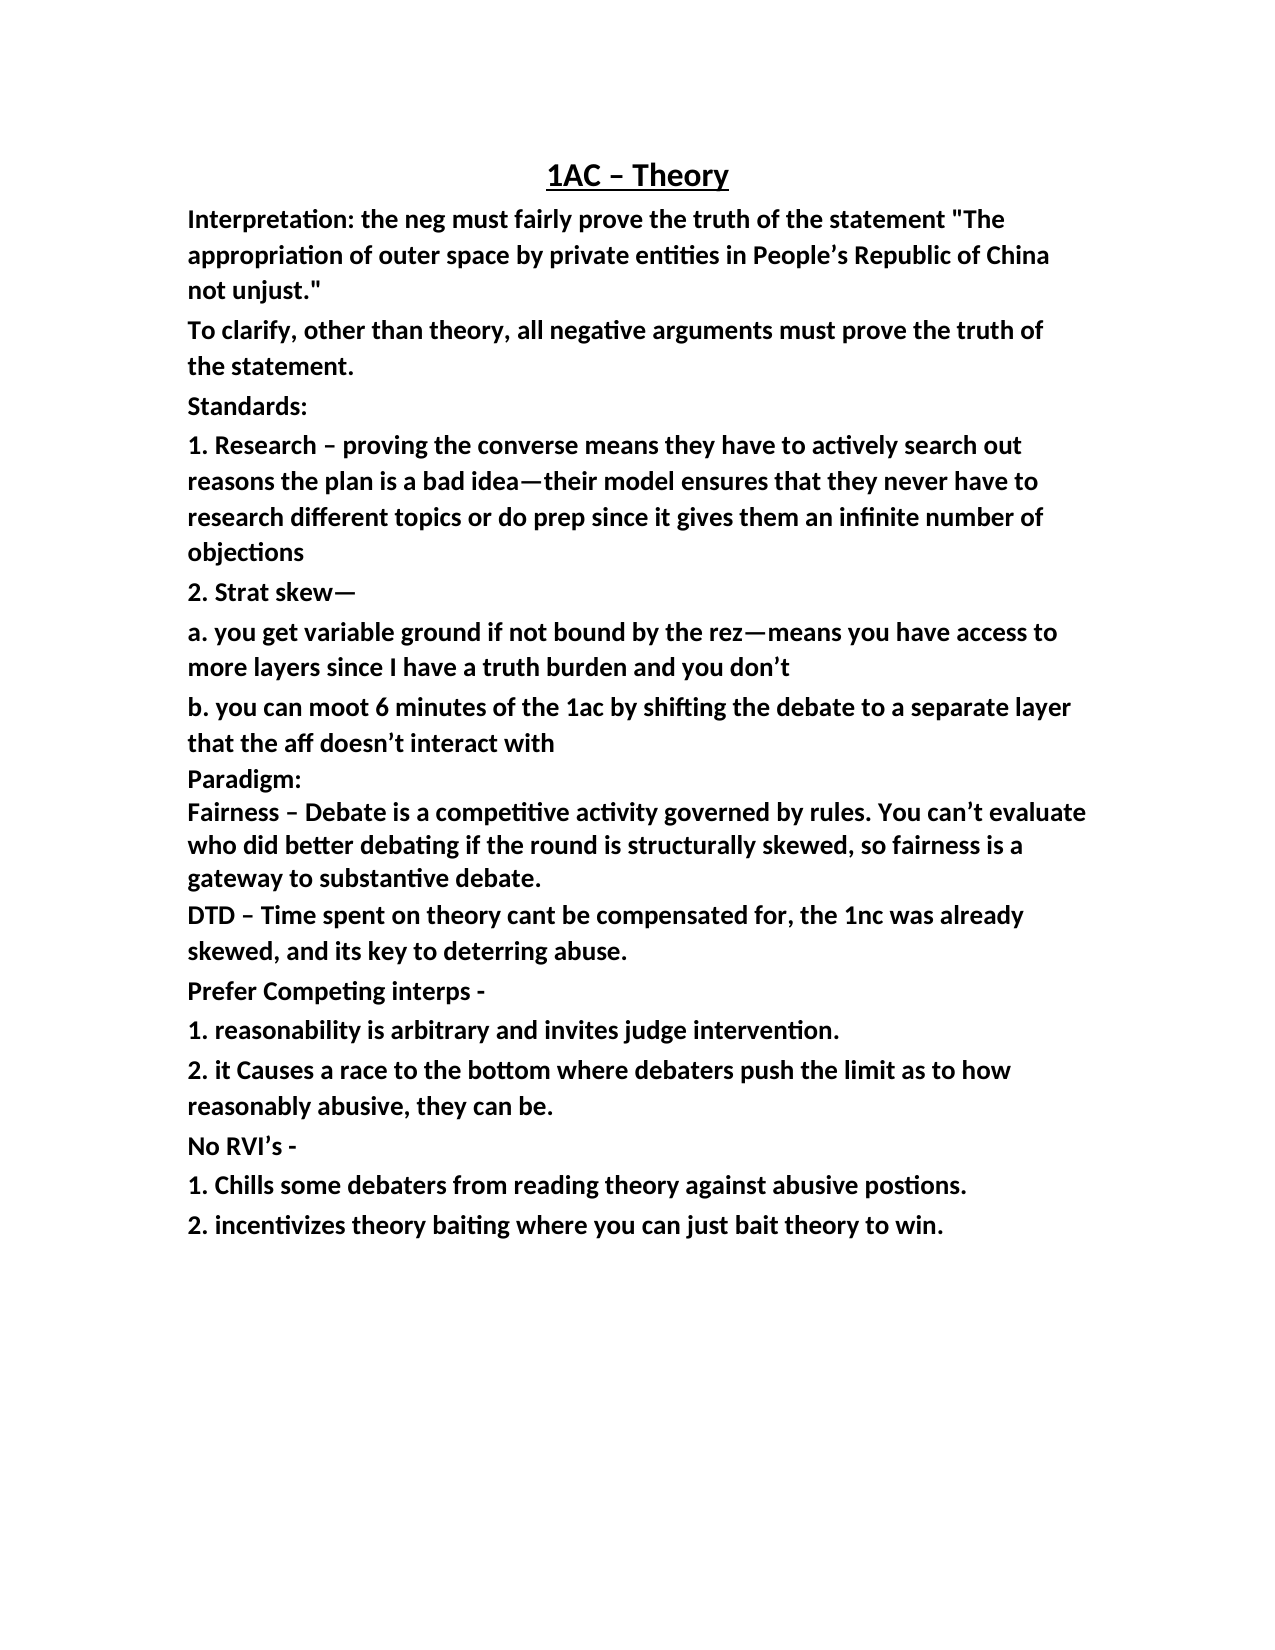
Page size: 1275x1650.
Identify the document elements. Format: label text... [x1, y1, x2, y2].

subtitle Paradigm: [187, 762, 1087, 795]
subtitle Fairness – Debate is a competitive activity governed by rules. You can’t evaluate who did better debating if the round is structurally skewed, so fairness is a gateway to substantive debate. [187, 795, 1087, 894]
subtitle 2. incentivizes theory baiting where you can just bait theory to win. [187, 1208, 1087, 1241]
subtitle To clarify, other than theory, all negative arguments must prove the truth of the statement. [187, 313, 1087, 382]
subtitle 1. Chills some debaters from reading theory against abusive postions. [187, 1168, 1087, 1202]
subtitle No RVI’s - [187, 1129, 1087, 1162]
subtitle a. you get variable ground if not bound by the rez—means you have access to more layers since I have a truth burden and you don’t [187, 615, 1087, 684]
subtitle 1. Research – proving the converse means they have to actively search out reasons the plan is a bad idea—their model ensures that they never have to research different topics or do prep since it gives them an infinite number of objections [187, 428, 1087, 568]
subtitle 2. Strat skew— [187, 575, 1087, 608]
subtitle Interpretation: the neg must fairly prove the truth of the statement "The appropriation of outer space by private entities in People’s Republic of China not unjust." [187, 202, 1087, 307]
subtitle Prefer Competing interps - [187, 974, 1087, 1007]
subtitle 1AC – Theory [187, 154, 1087, 195]
subtitle b. you can moot 6 minutes of the 1ac by shifting the debate to a separate layer that the aff doesn’t interact with [187, 690, 1087, 759]
subtitle DTD – Time spent on theory cant be compensated for, the 1nc was already skewed, and its key to deterring abuse. [187, 898, 1087, 967]
subtitle Standards: [187, 389, 1087, 422]
subtitle 1. reasonability is arbitrary and invites judge intervention. [187, 1013, 1087, 1047]
subtitle 2. it Causes a race to the bottom where debaters push the limit as to how reasonably abusive, they can be. [187, 1053, 1087, 1122]
